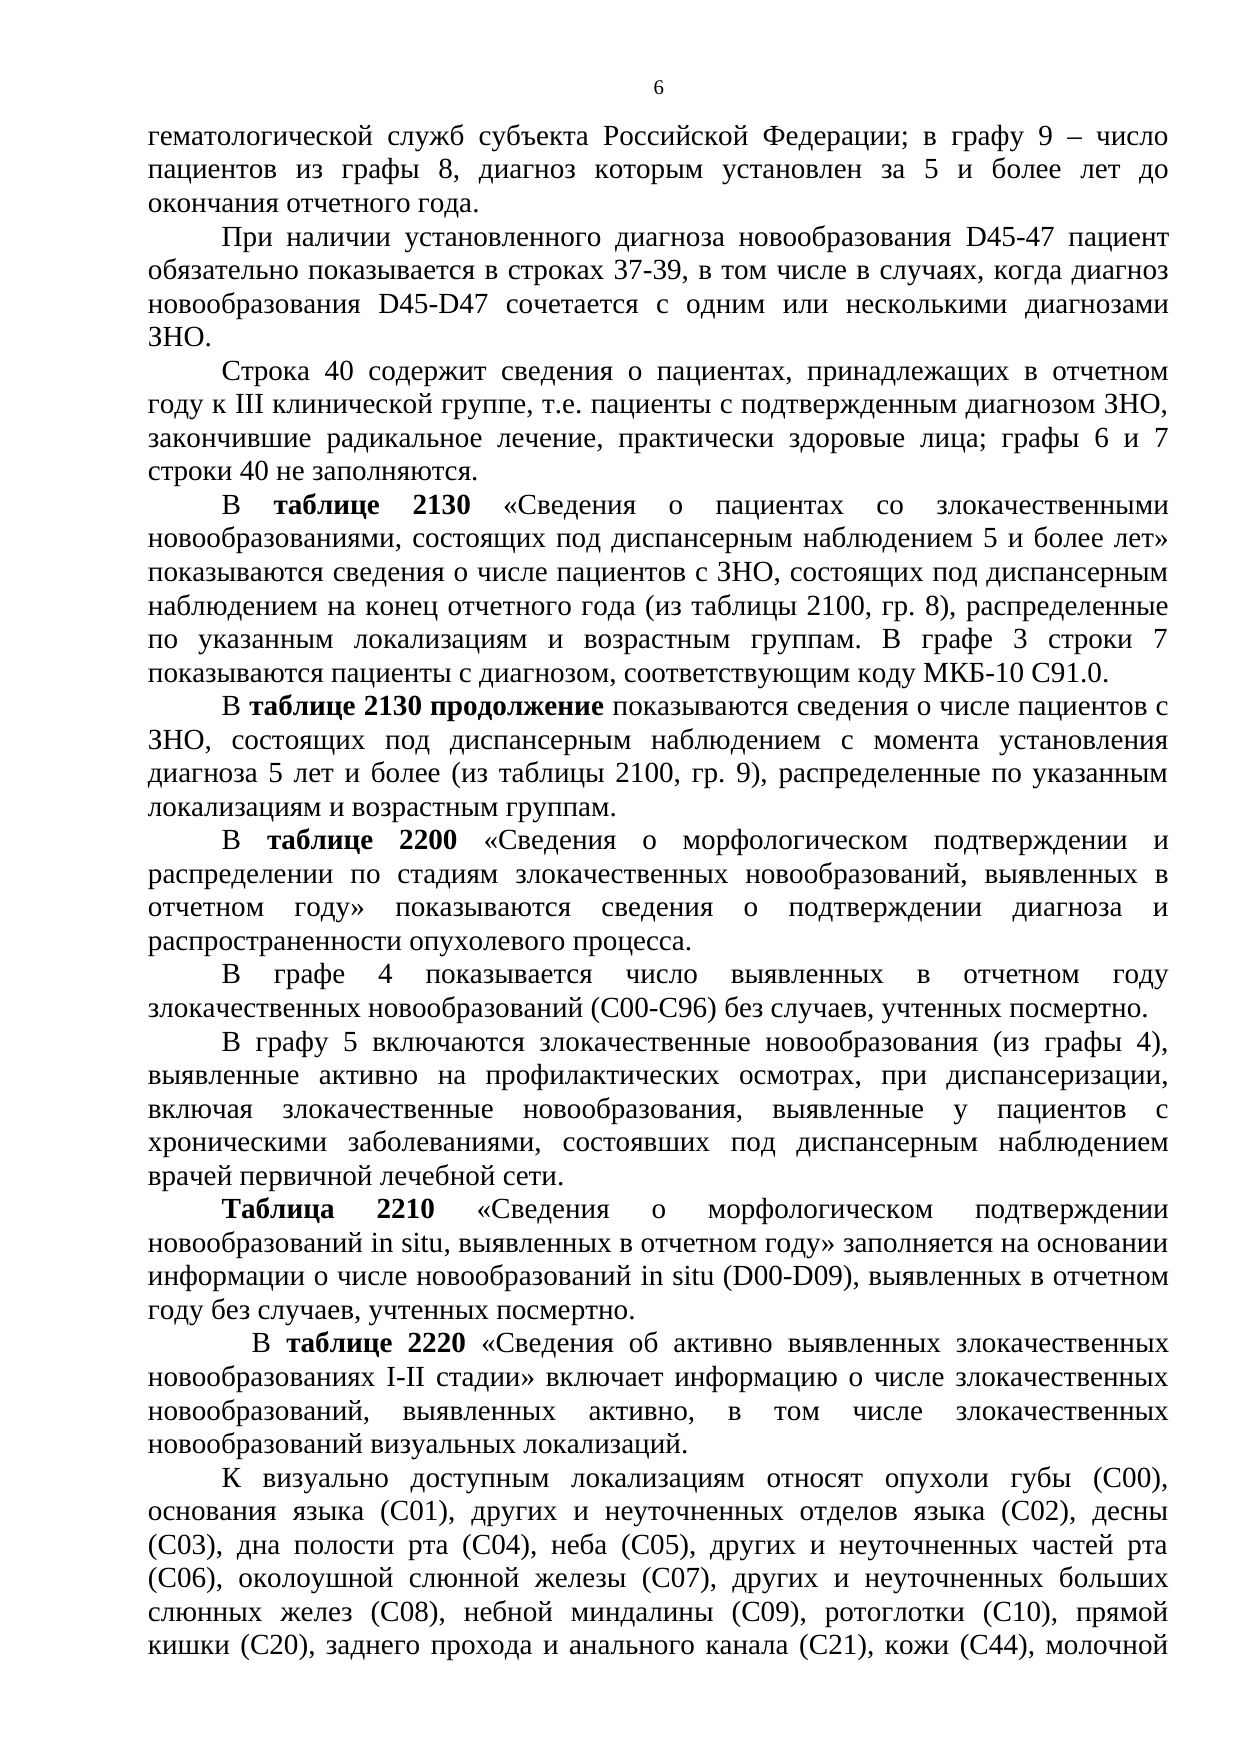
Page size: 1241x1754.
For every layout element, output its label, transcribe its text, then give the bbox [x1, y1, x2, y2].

text В таблице 2200 «Сведения о морфологическом подтверждении и распределении по стадиям злокачественных новообразований, выявленных в отчетном году» показываются сведения о подтверждении диагноза и распространенности опухолевого процесса. [148, 822, 1169, 957]
text Строка 40 содержит сведения о пациентах, принадлежащих в отчетном году к III клинической группе, т.е. пациенты с подтвержденным диагнозом ЗНО, закончившие радикальное лечение, практически здоровые лица; графы 6 и 7 строки 40 не заполняются. [148, 353, 1169, 487]
text В таблице 2130 продолжение показываются сведения о числе пациентов с ЗНО, состоящих под диспансерным наблюдением с момента установления диагноза 5 лет и более (из таблицы 2100, гр. 9), распределенные по указанным локализациям и возрастным группам. [148, 688, 1169, 822]
text В таблице 2220 «Сведения об активно выявленных злокачественных новообразованиях I-II стадии» включает информацию о числе злокачественных новообразований, выявленных активно, в том числе злокачественных новообразований визуальных локализаций. [148, 1326, 1169, 1460]
text При наличии установленного диагноза новообразования D45-47 пациент обязательно показывается в строках 37-39, в том числе в случаях, когда диагноз новообразования D45-D47 сочетается с одним или несколькими диагнозами ЗНО. [148, 219, 1169, 353]
text В графу 5 включаются злокачественные новообразования (из графы 4), выявленные активно на профилактических осмотрах, при диспансеризации, включая злокачественные новообразования, выявленные у пациентов с хроническими заболеваниями, состоявших под диспансерным наблюдением врачей первичной лечебной сети. [148, 1024, 1169, 1191]
text В графе 4 показывается число выявленных в отчетном году злокачественных новообразований (С00-С96) без случаев, учтенных посмертно. [148, 957, 1169, 1024]
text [148, 118, 1169, 219]
text Таблица 2210 «Сведения о морфологическом подтверждении новообразований in situ, выявленных в отчетном году» заполняется на основании информации о числе новообразований in situ (D00-D09), выявленных в отчетном году без случаев, учтенных посмертно. [148, 1191, 1169, 1326]
text В таблице 2130 «Сведения о пациентах со злокачественными новообразованиями, состоящих под диспансерным наблюдением 5 и более лет» показываются сведения о числе пациентов с ЗНО, состоящих под диспансерным наблюдением на конец отчетного года (из таблицы 2100, гр. 8), распределенные по указанным локализациям и возрастным группам. В графе 3 строки 7 показываются пациенты с диагнозом, соответствующим коду МКБ-10 С91.0. [148, 487, 1169, 688]
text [148, 1460, 1169, 1661]
